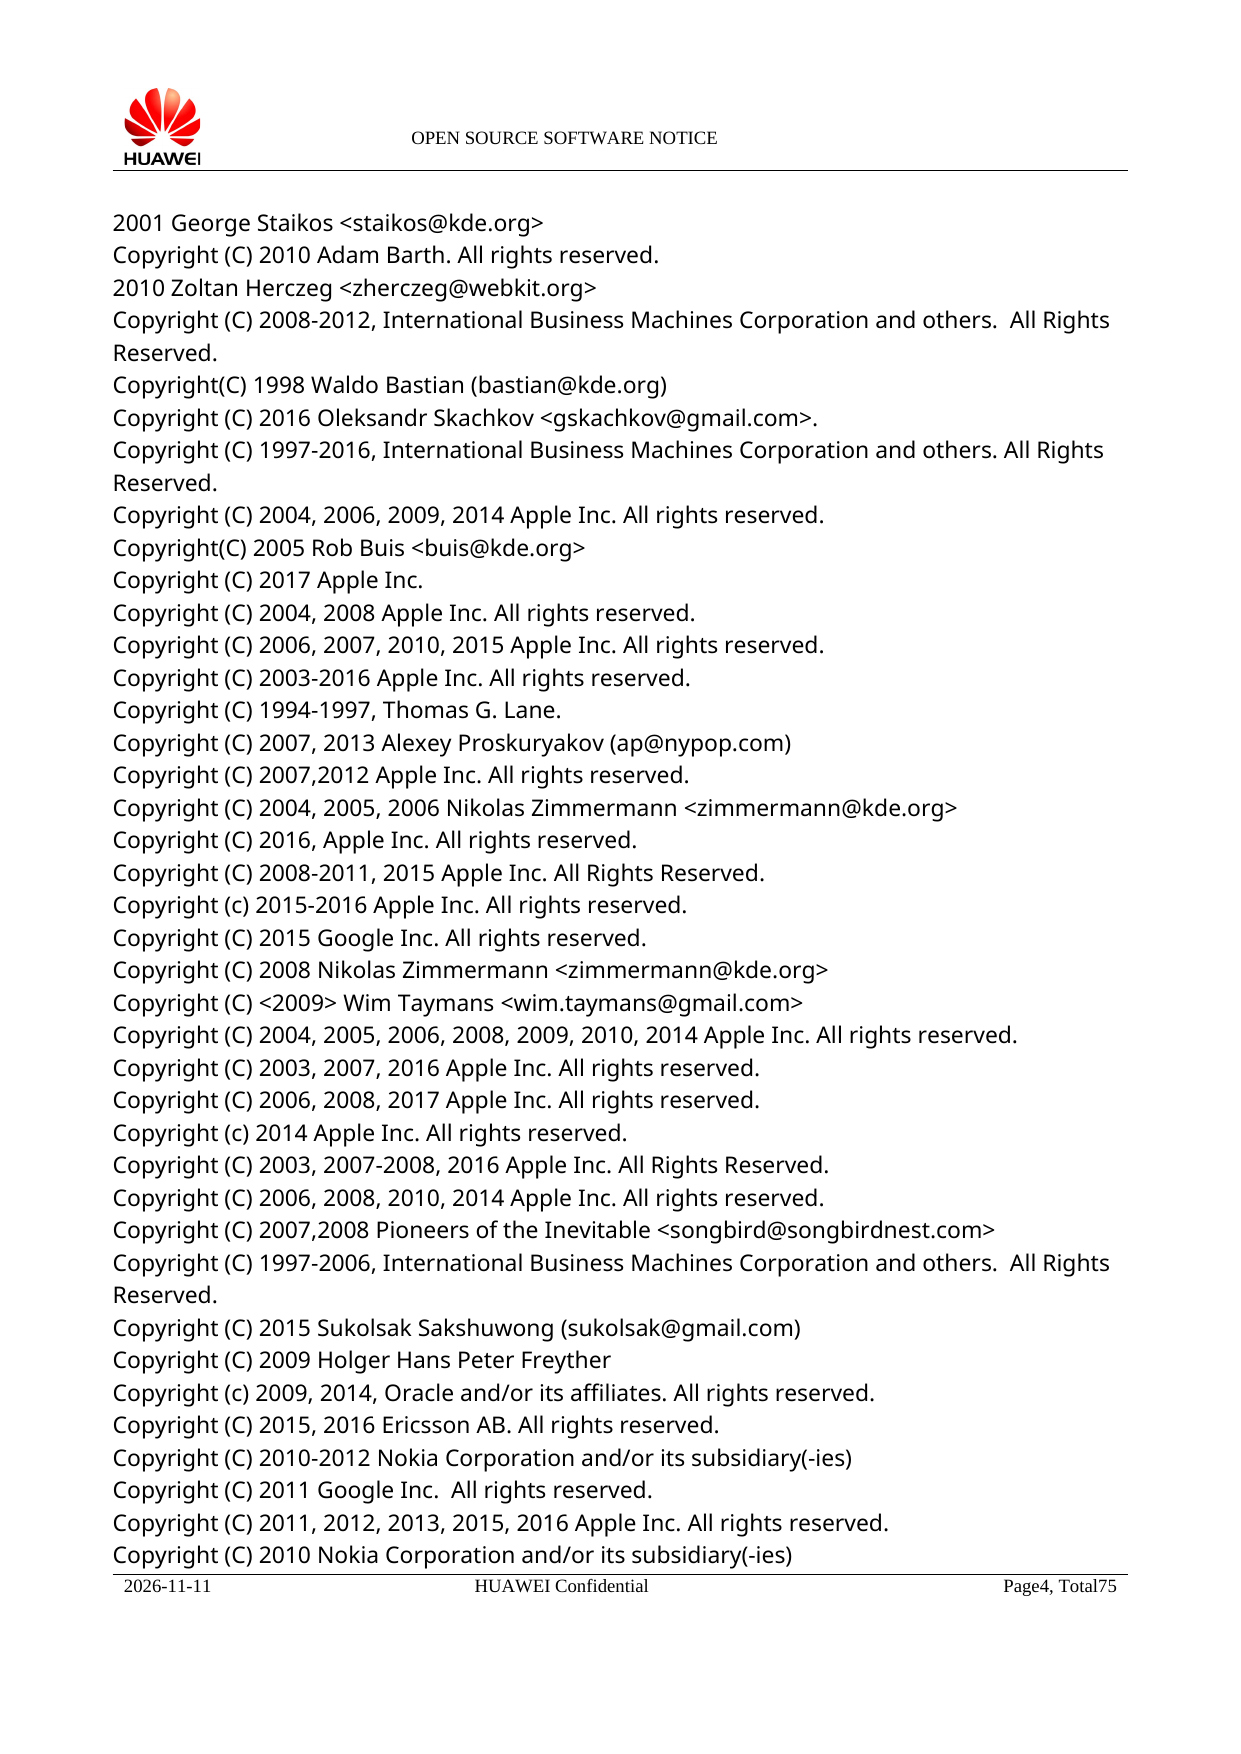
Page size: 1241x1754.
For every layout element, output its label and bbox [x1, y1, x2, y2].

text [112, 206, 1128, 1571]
picture [124, 88, 201, 165]
